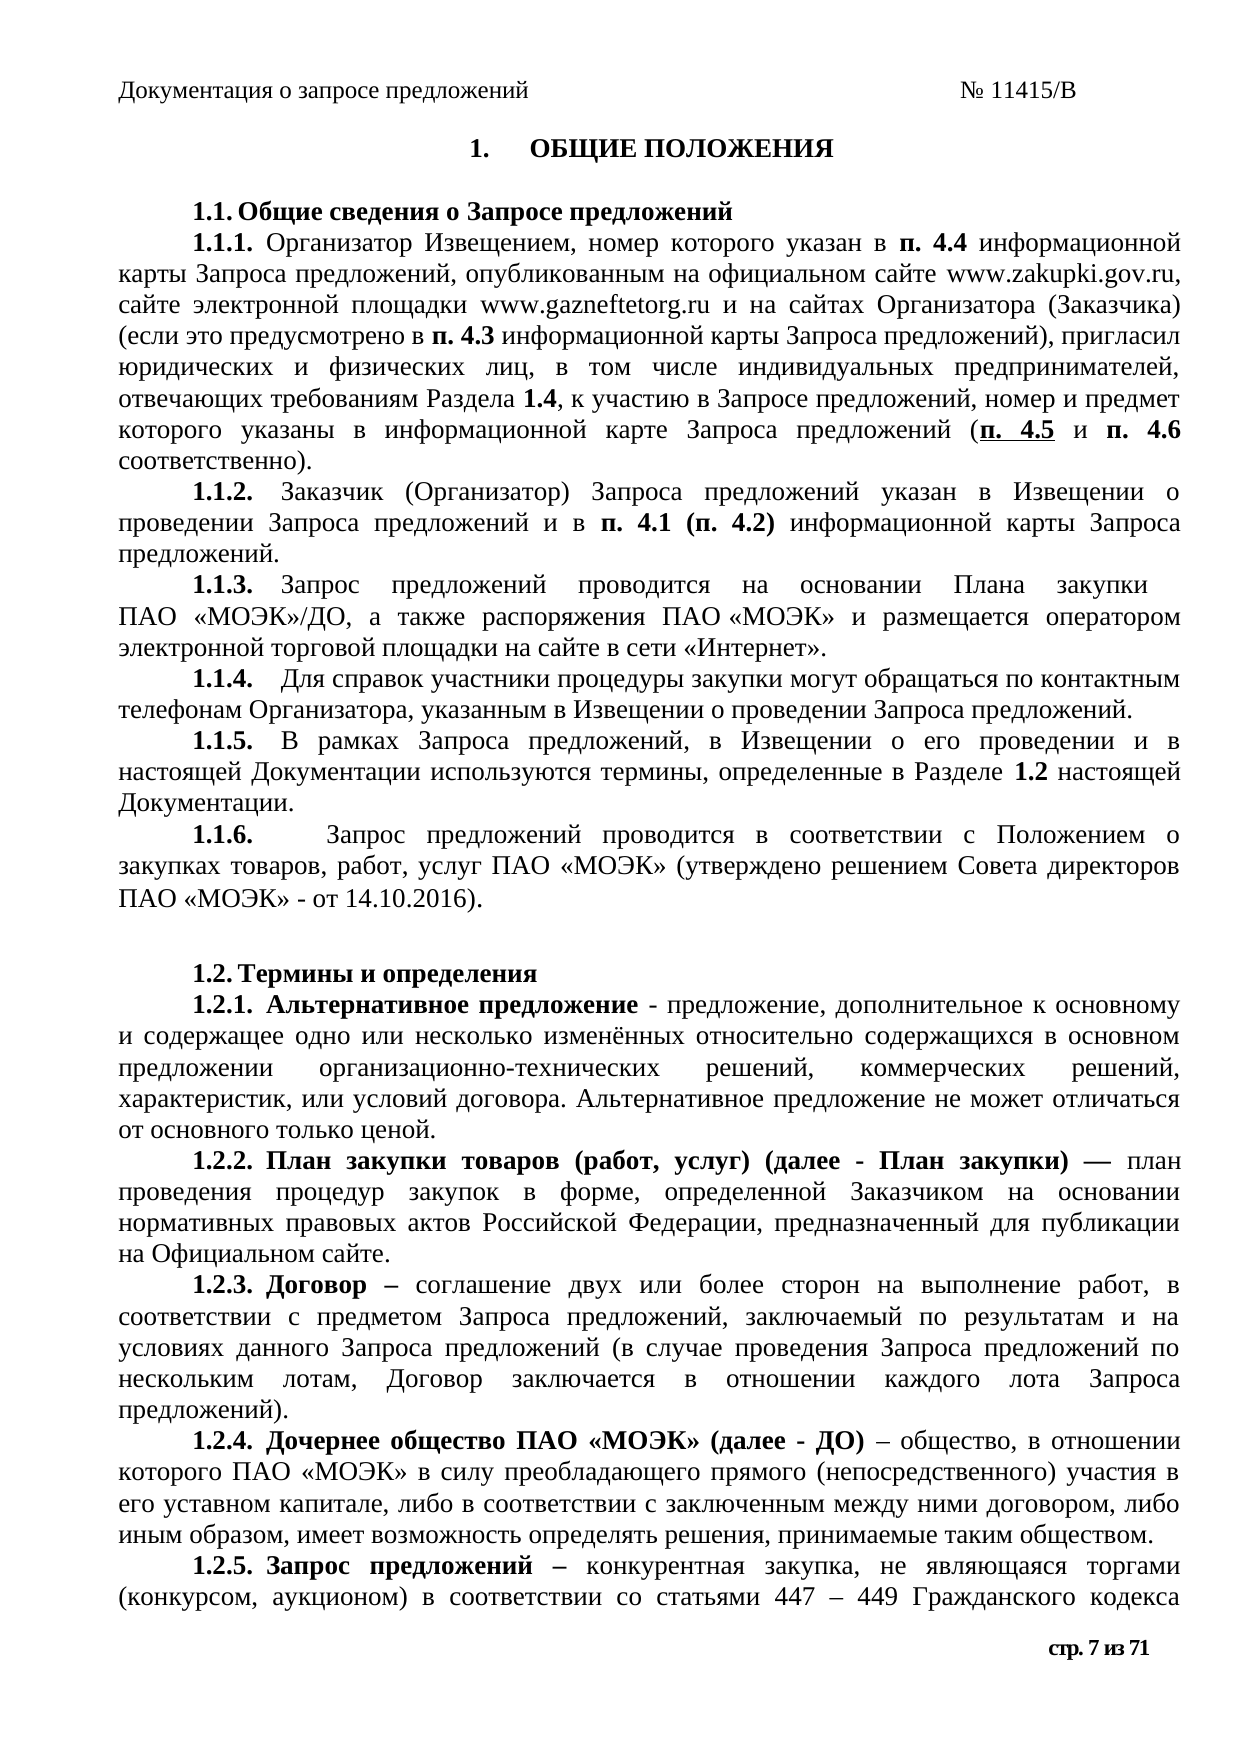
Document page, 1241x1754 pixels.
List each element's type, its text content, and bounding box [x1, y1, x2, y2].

list Договор – соглашение двух или более сторон на выполнение работ, в соответствии с предметом Запроса предложений, заключаемый по результатам и на условиях данного Запроса предложений (в случае проведения Запроса предложений по нескольким лотам, Договор заключается в отношении каждого лота Запроса предложений). [118, 1269, 1181, 1424]
list В рамках Запроса предложений, в Извещении о его проведении и в настоящей Документации используются термины, определенные в Разделе 1.2 настоящей Документации. [118, 724, 1181, 818]
subtitle Общие сведения о Запросе предложений [118, 195, 1181, 226]
list Для справок участники процедуры закупки могут обращаться по контактным телефонам Организатора, указанным в Извещении о проведении Запроса предложений. [118, 662, 1181, 724]
list ОБЩИЕ ПОЛОЖЕНИЯ [118, 132, 1181, 164]
list Запрос предложений проводится на основании Плана закупки ПАО «МОЭК»/ДО, а также распоряжения ПАО «МОЭК» и размещается оператором электронной торговой площадки на сайте в сети «Интернет». [118, 568, 1181, 662]
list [118, 1549, 1181, 1611]
list Организатор Извещением, номер которого указан в п. 4.4 информационной карты Запроса предложений, опубликованным на официальном сайте www.zakupki.gov.ru, сайте электронной площадки www.gazneftetorg.ru и на сайтах Организатора (Заказчика) (если это предусмотрено в п. 4.3 информационной карты Запроса предложений), пригласил юридических и физических лиц, в том числе индивидуальных предпринимателей, отвечающих требованиям Раздела 1.4, к участию в Запросе предложений, номер и предмет которого указаны в информационной карте Запроса предложений (п. 4.5 и п. 4.6 соответственно). [118, 226, 1181, 475]
list Запрос предложений проводится в соответствии с Положением о закупках товаров, работ, услуг ПАО «МОЭК» (утверждено решением Совета директоров ПАО «МОЭК» - от 14.10.2016). [118, 818, 1181, 913]
subtitle Термины и определения [118, 957, 1181, 988]
list Дочернее общество ПАО «МОЭК» (далее - ДО) – общество, в отношении которого ПАО «МОЭК» в силу преобладающего прямого (непосредственного) участия в его уставном капитале, либо в соответствии с заключенным между ними договором, либо иным образом, имеет возможность определять решения, принимаемые таким обществом. [118, 1424, 1181, 1549]
list План закупки товаров (работ, услуг) (далее - План закупки) — план проведения процедур закупок в форме, определенной Заказчиком на основании нормативных правовых актов Российской Федерации, предназначенный для публикации на Официальном сайте. [118, 1144, 1181, 1269]
list Альтернативное предложение - предложение, дополнительное к основному и содержащее одно или несколько изменённых относительно содержащихся в основном предложении организационно-технических решений, коммерческих решений, характеристик, или условий договора. Альтернативное предложение не может отличаться от основного только ценой. [118, 988, 1181, 1144]
list Заказчик (Организатор) Запроса предложений указан в Извещении о проведении Запроса предложений и в п. 4.1 (п. 4.2) информационной карты Запроса предложений. [118, 475, 1181, 568]
